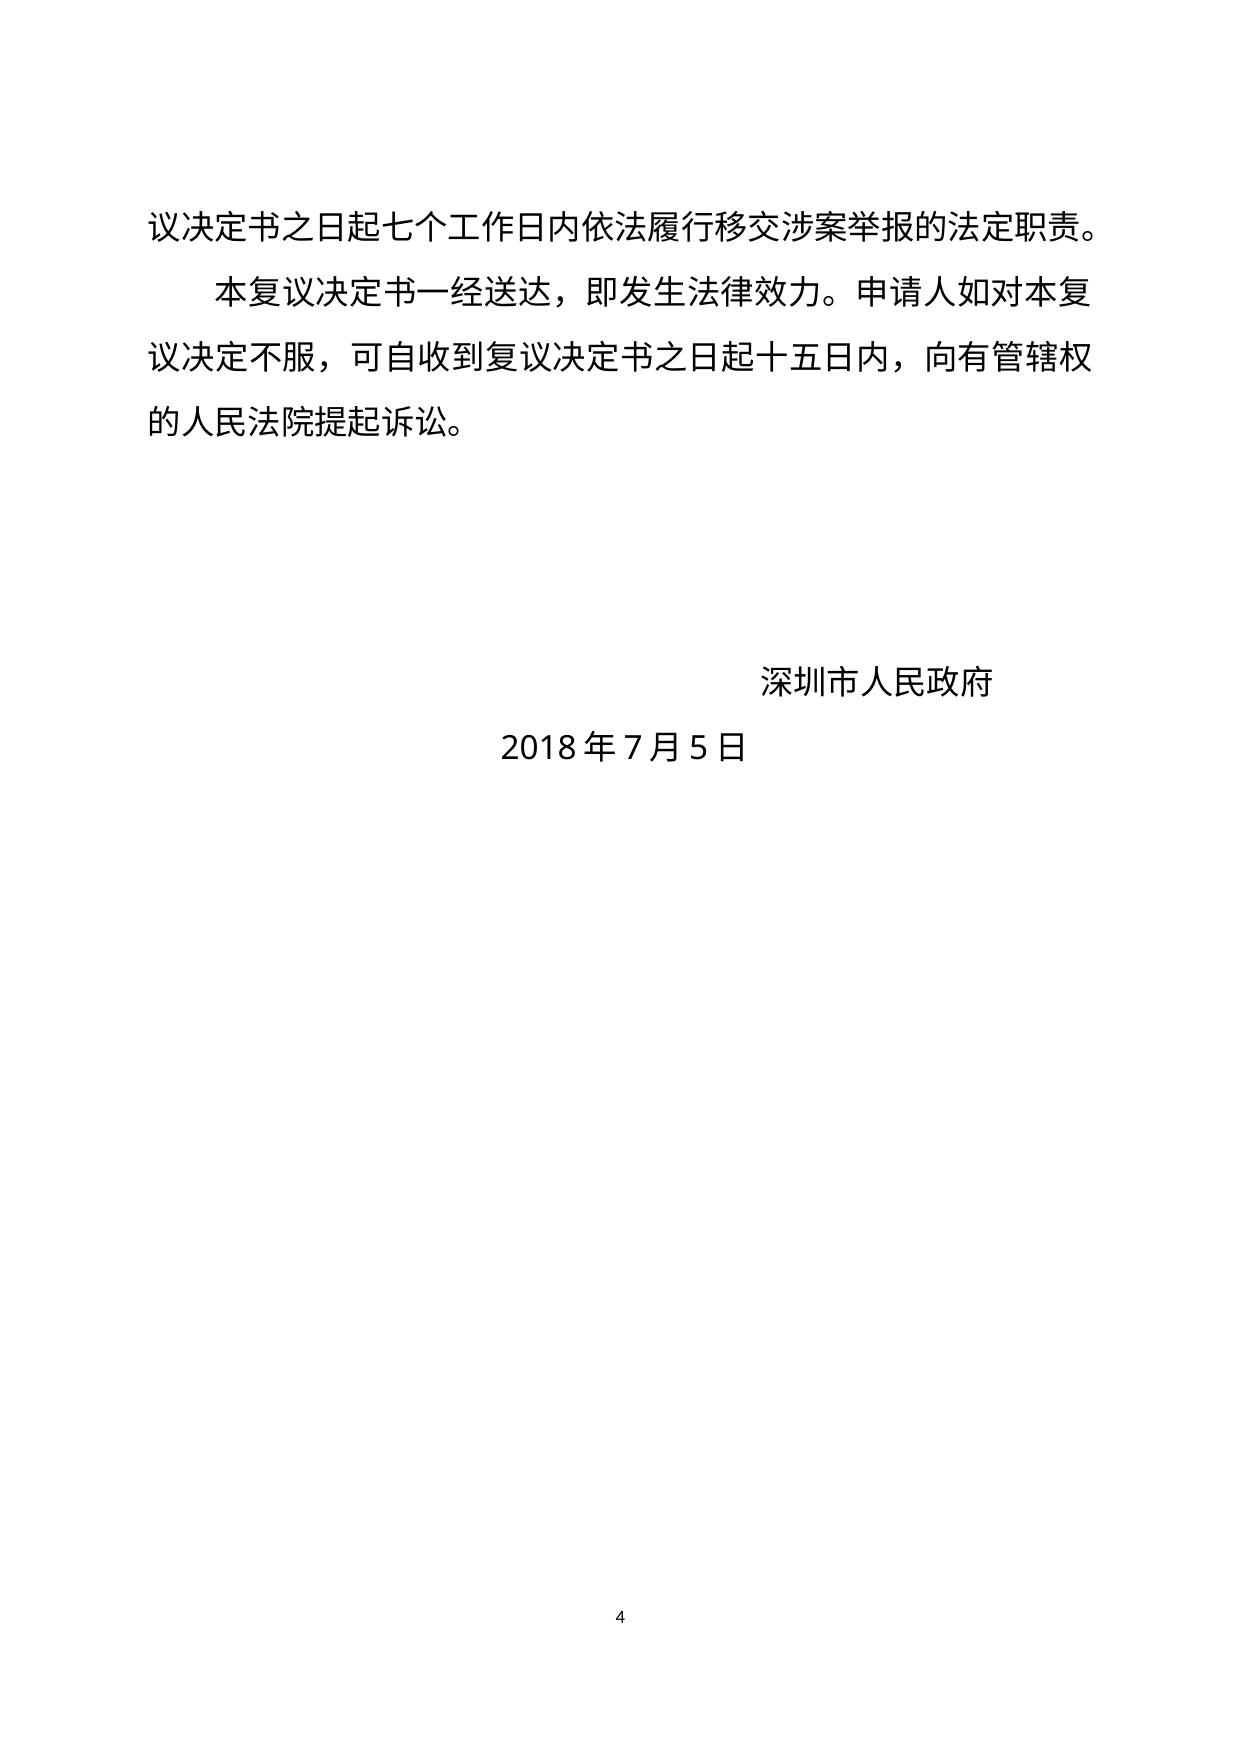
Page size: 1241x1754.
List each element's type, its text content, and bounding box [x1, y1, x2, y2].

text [148, 192, 1092, 257]
text 本复议决定书一经送达，即发生法律效力。申请人如对本复议决定不服，可自收到复议决定书之日起十五日内，向有管辖权的人民法院提起诉讼。 [148, 257, 1092, 452]
text 深圳市人民政府 [148, 647, 1092, 712]
text 2018年7月5日 [148, 712, 1092, 777]
